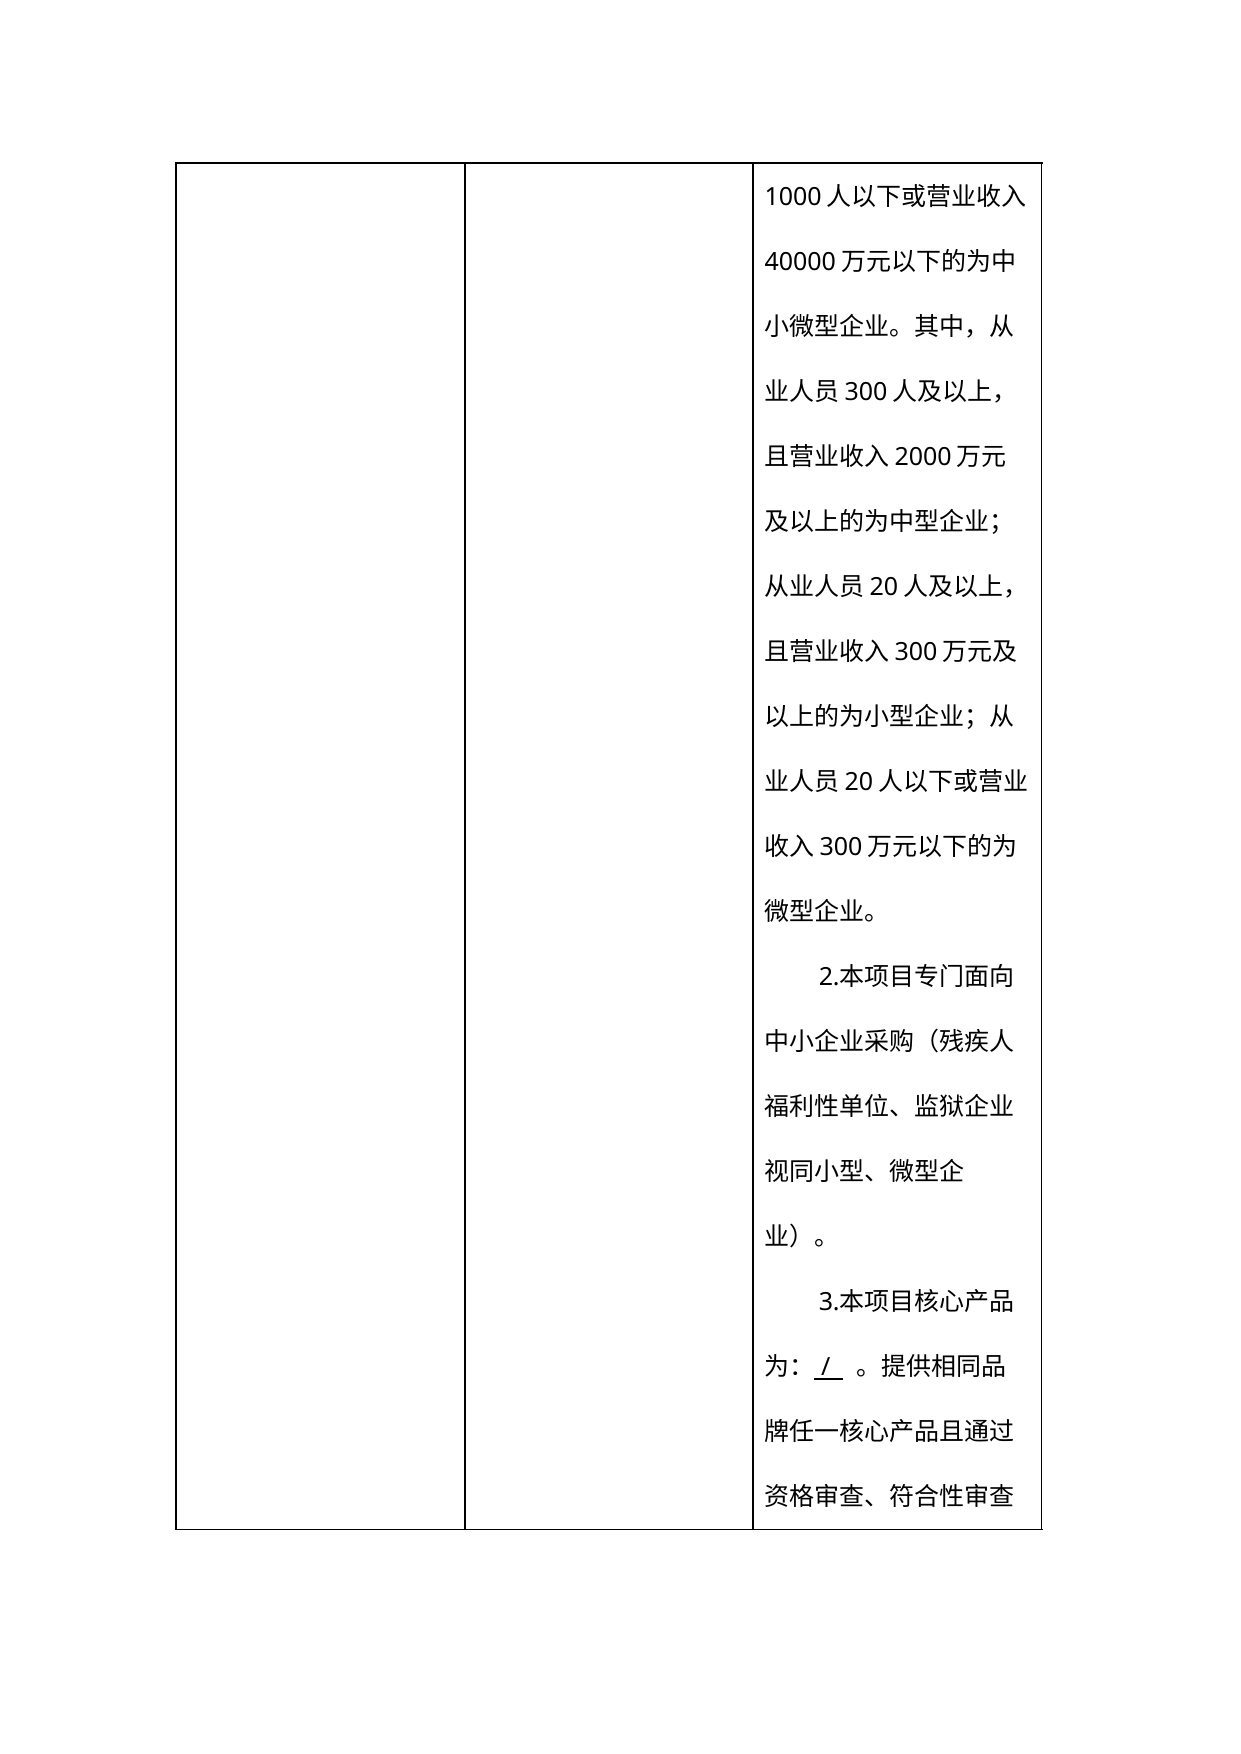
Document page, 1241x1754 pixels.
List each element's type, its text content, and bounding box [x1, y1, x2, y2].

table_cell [754, 164, 1041, 1528]
table_cell 1 [177, 164, 464, 1528]
table_cell [466, 164, 752, 1528]
